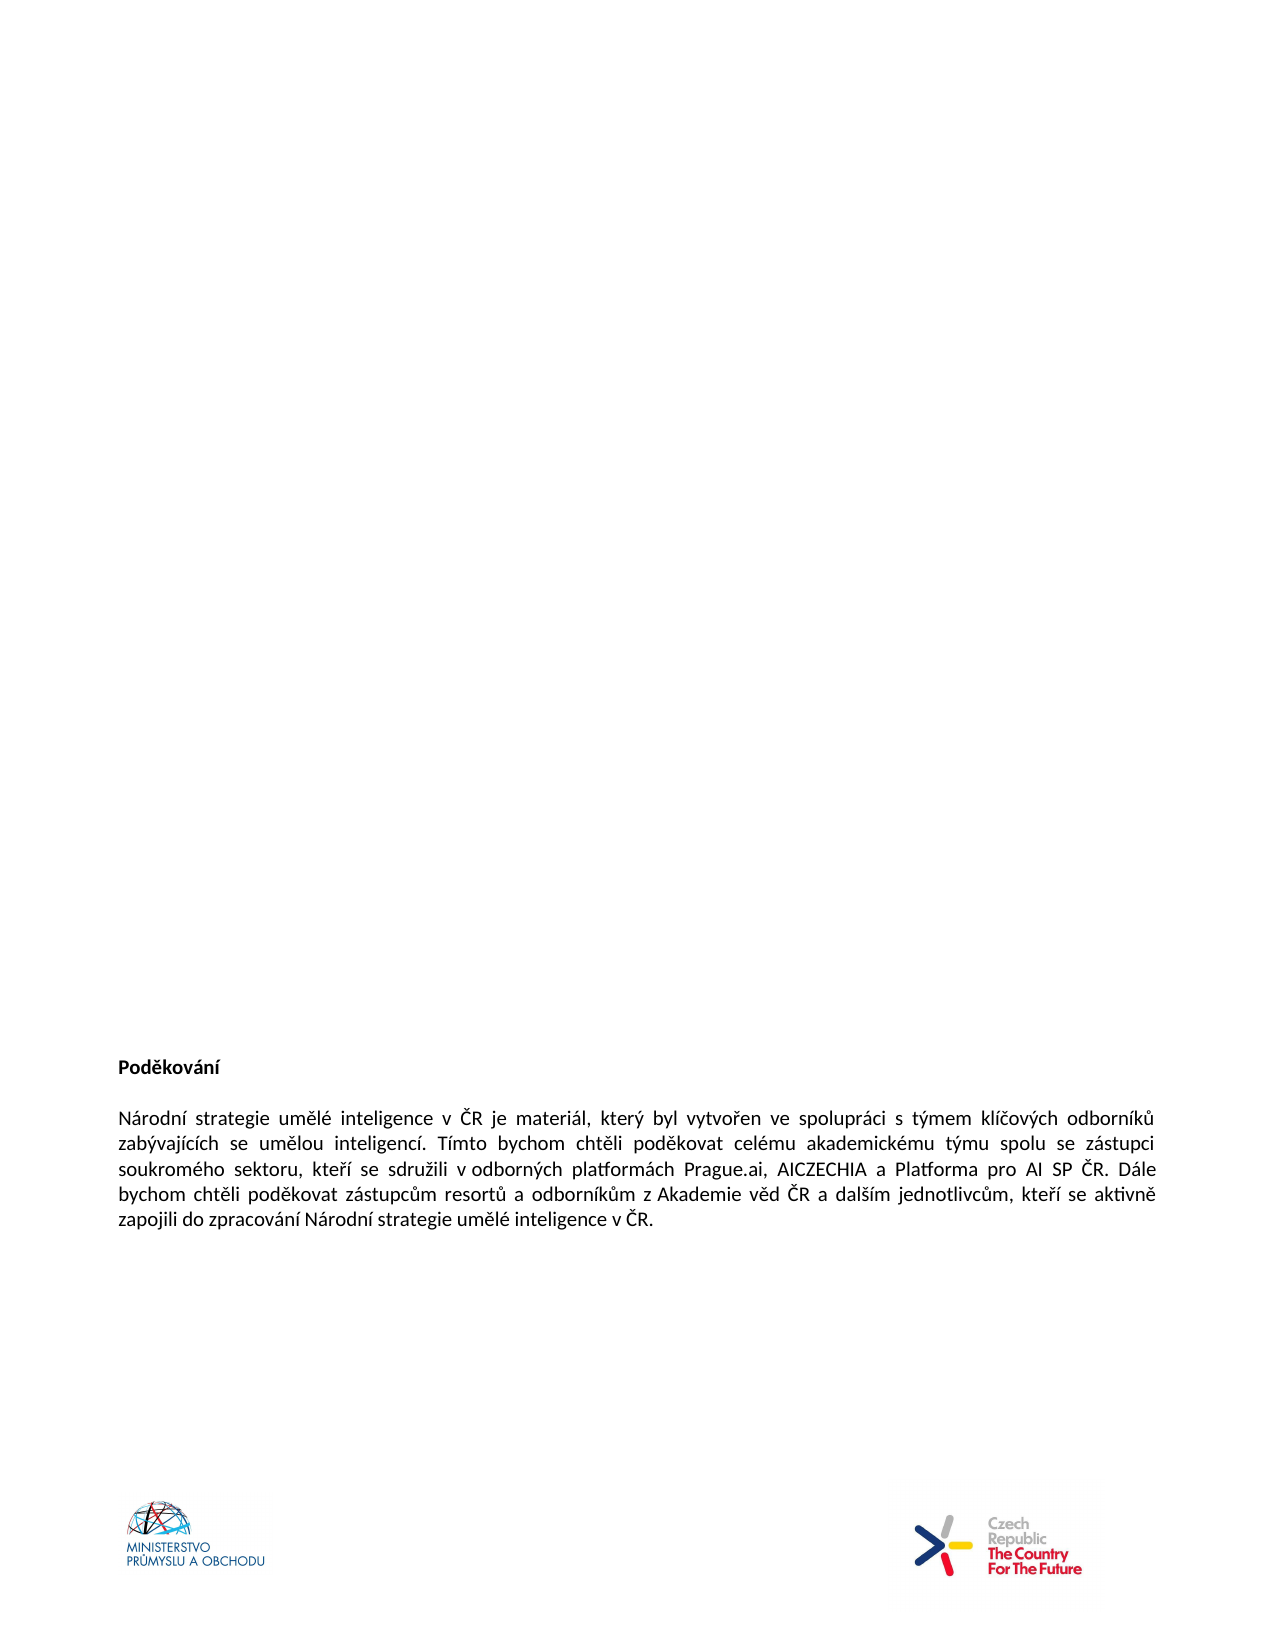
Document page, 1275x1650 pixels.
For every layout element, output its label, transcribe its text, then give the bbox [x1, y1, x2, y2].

text Národní strategie umělé inteligence v ČR je materiál, který byl vytvořen ve spolupráci s týmem klíčových odborníků zabývajících se umělou inteligencí. Tímto bychom chtěli poděkovat celému akademickému týmu spolu se zástupci soukromého sektoru, kteří se sdružili v odborných platformách Prague.ai, AICZECHIA a Platforma pro AI SP ČR. Dále bychom chtěli poděkovat zástupcům resortů a odborníkům z Akademie věd ČR a dalším jednotlivcům, kteří se aktivně zapojili do zpracování Národní strategie umělé inteligence v ČR. [118, 1105, 1157, 1232]
text Poděkování [118, 1054, 1157, 1079]
picture [888, 1479, 1105, 1612]
picture [118, 1492, 273, 1575]
